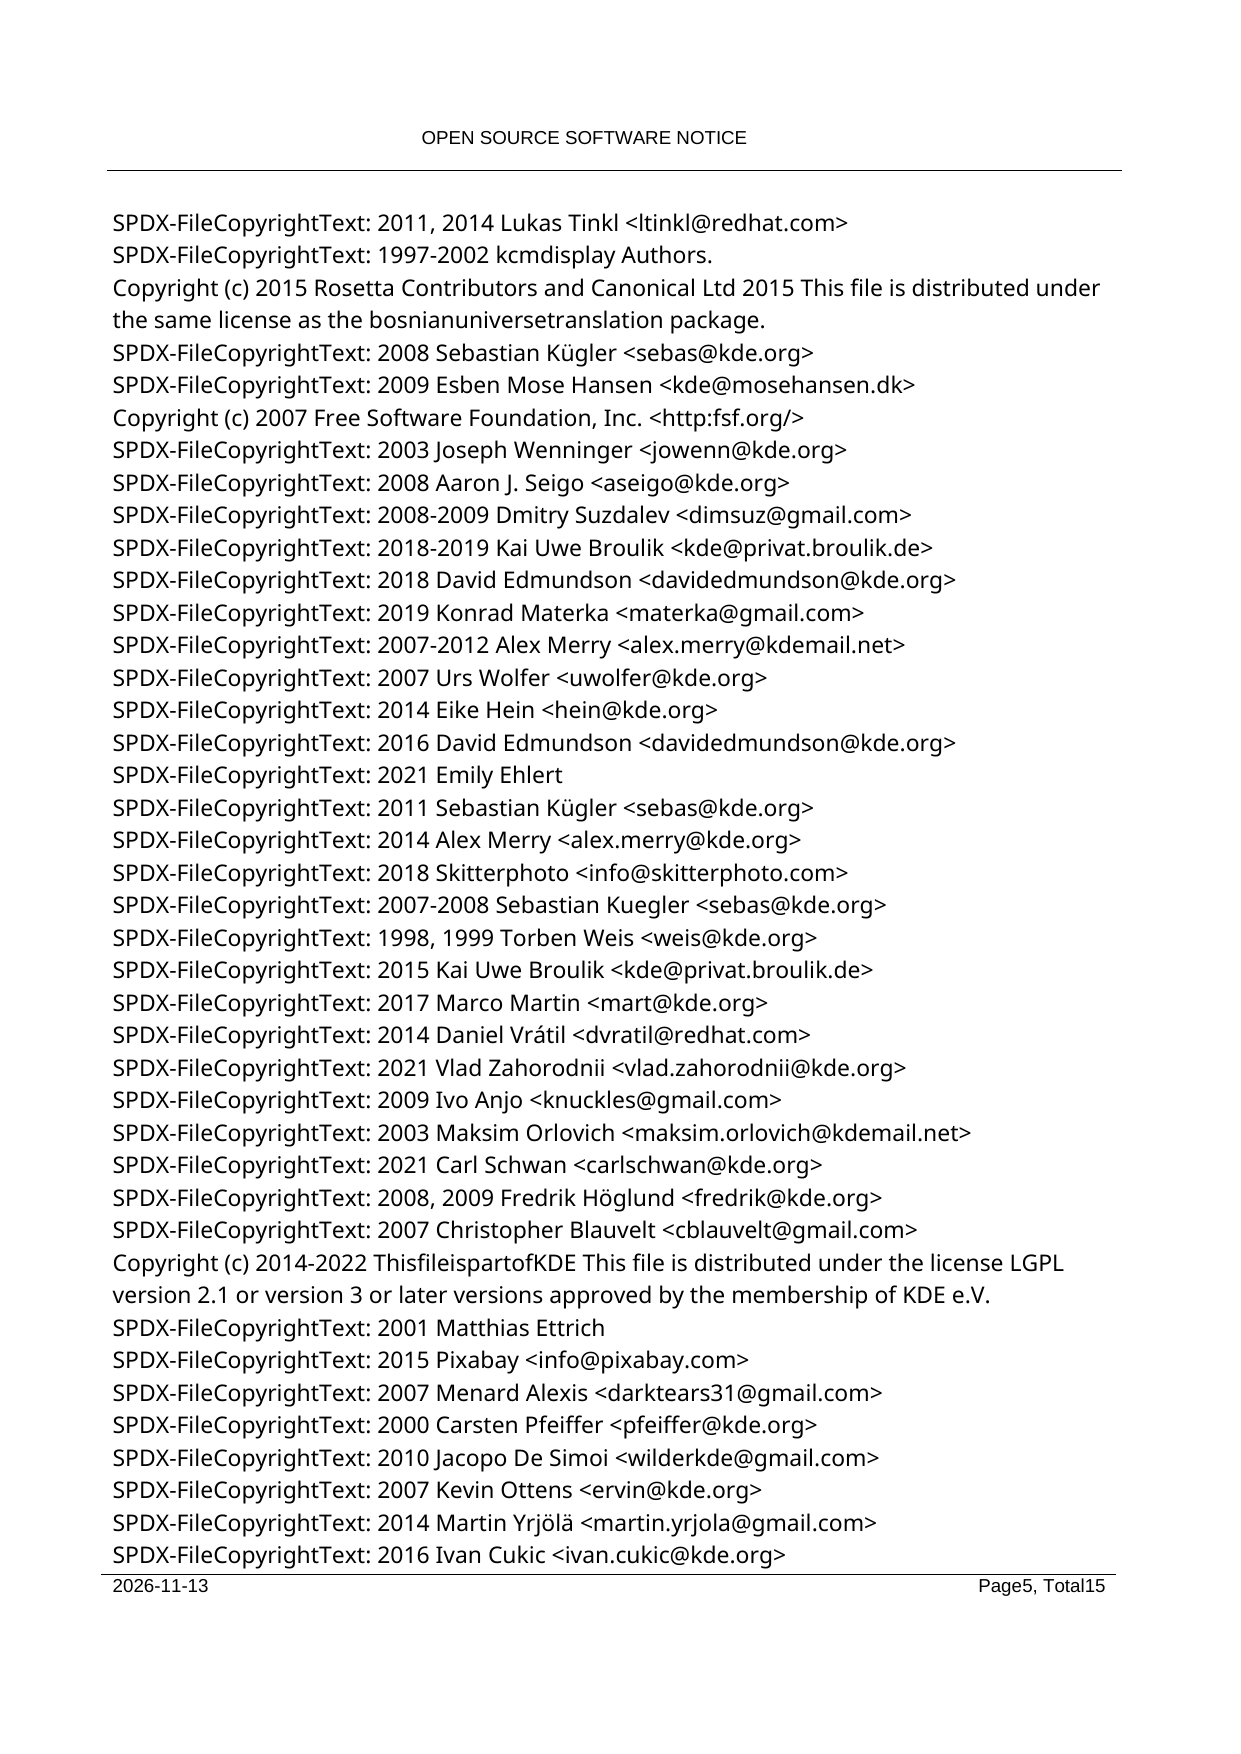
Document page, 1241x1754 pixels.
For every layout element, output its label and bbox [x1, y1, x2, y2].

text [112, 206, 1128, 1571]
